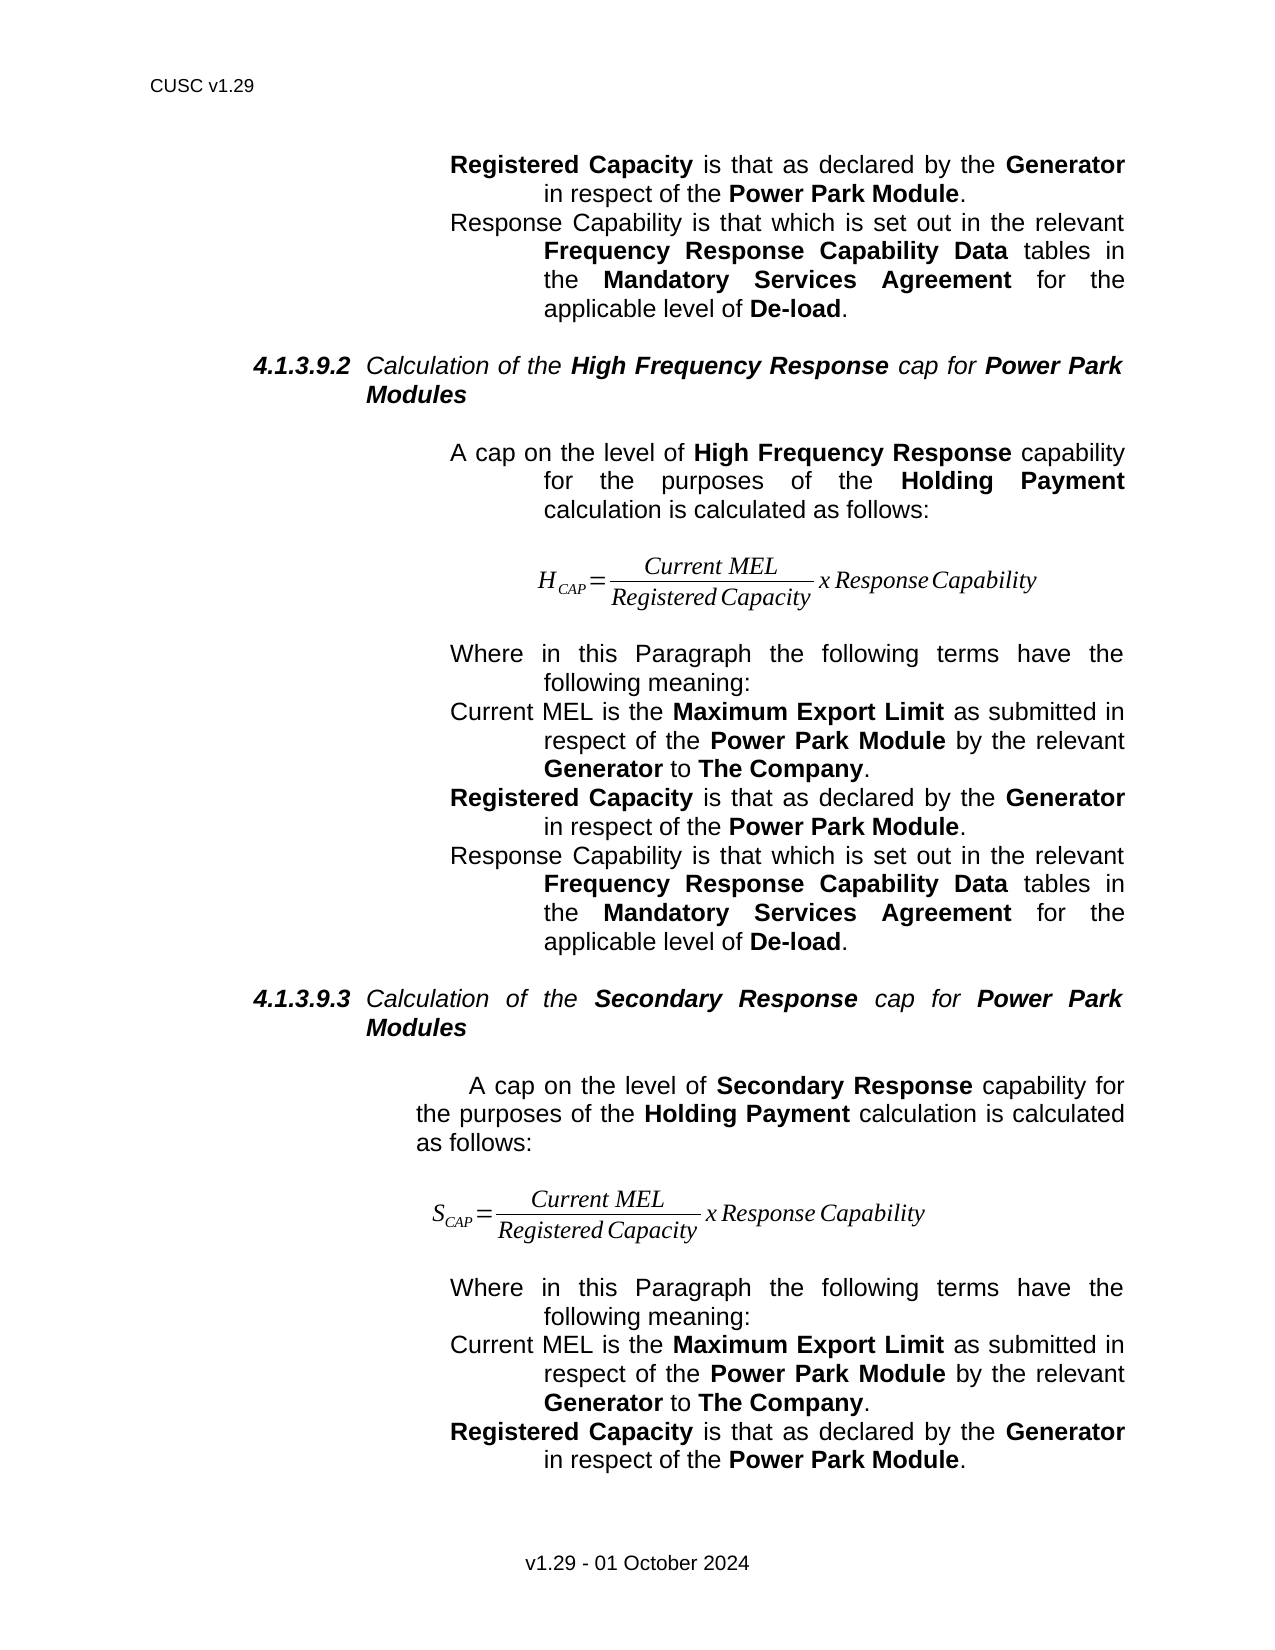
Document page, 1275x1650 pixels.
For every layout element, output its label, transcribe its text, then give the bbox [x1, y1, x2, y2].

text Response Capability is that which is set out in the relevant Frequency Response Capability Data tables in the Mandatory Services Agreement for the applicable level of De-load. [450, 841, 1125, 956]
list Calculation of the Secondary Response cap for Power Park Modules [253, 984, 1125, 1042]
text Current MEL is the Maximum Export Limit as submitted in respect of the Power Park Module by the relevant Generator to The Company. [450, 697, 1125, 783]
text A cap on the level of High Frequency Response capability for the purposes of the Holding Payment calculation is calculated as follows: [450, 437, 1125, 524]
text Where in this Paragraph the following terms have the following meaning: [450, 639, 1125, 697]
list Calculation of the High Frequency Response cap for Power Park Modules [253, 351, 1125, 409]
text Registered Capacity is that as declared by the Generator in respect of the Power Park Module. [450, 1416, 1125, 1474]
text Where in this Paragraph the following terms have the following meaning: [450, 1273, 1125, 1330]
text Current MEL is the Maximum Export Limit as submitted in respect of the Power Park Module by the relevant Generator to The Company. [450, 1330, 1125, 1416]
text Registered Capacity is that as declared by the Generator in respect of the Power Park Module. [450, 150, 1125, 207]
text A cap on the level of Secondary Response capability for the purposes of the Holding Payment calculation is calculated as follows: [416, 1071, 1125, 1157]
text Registered Capacity is that as declared by the Generator in respect of the Power Park Module. [450, 783, 1125, 841]
text Response Capability is that which is set out in the relevant Frequency Response Capability Data tables in the Mandatory Services Agreement for the applicable level of De-load. [450, 207, 1125, 322]
